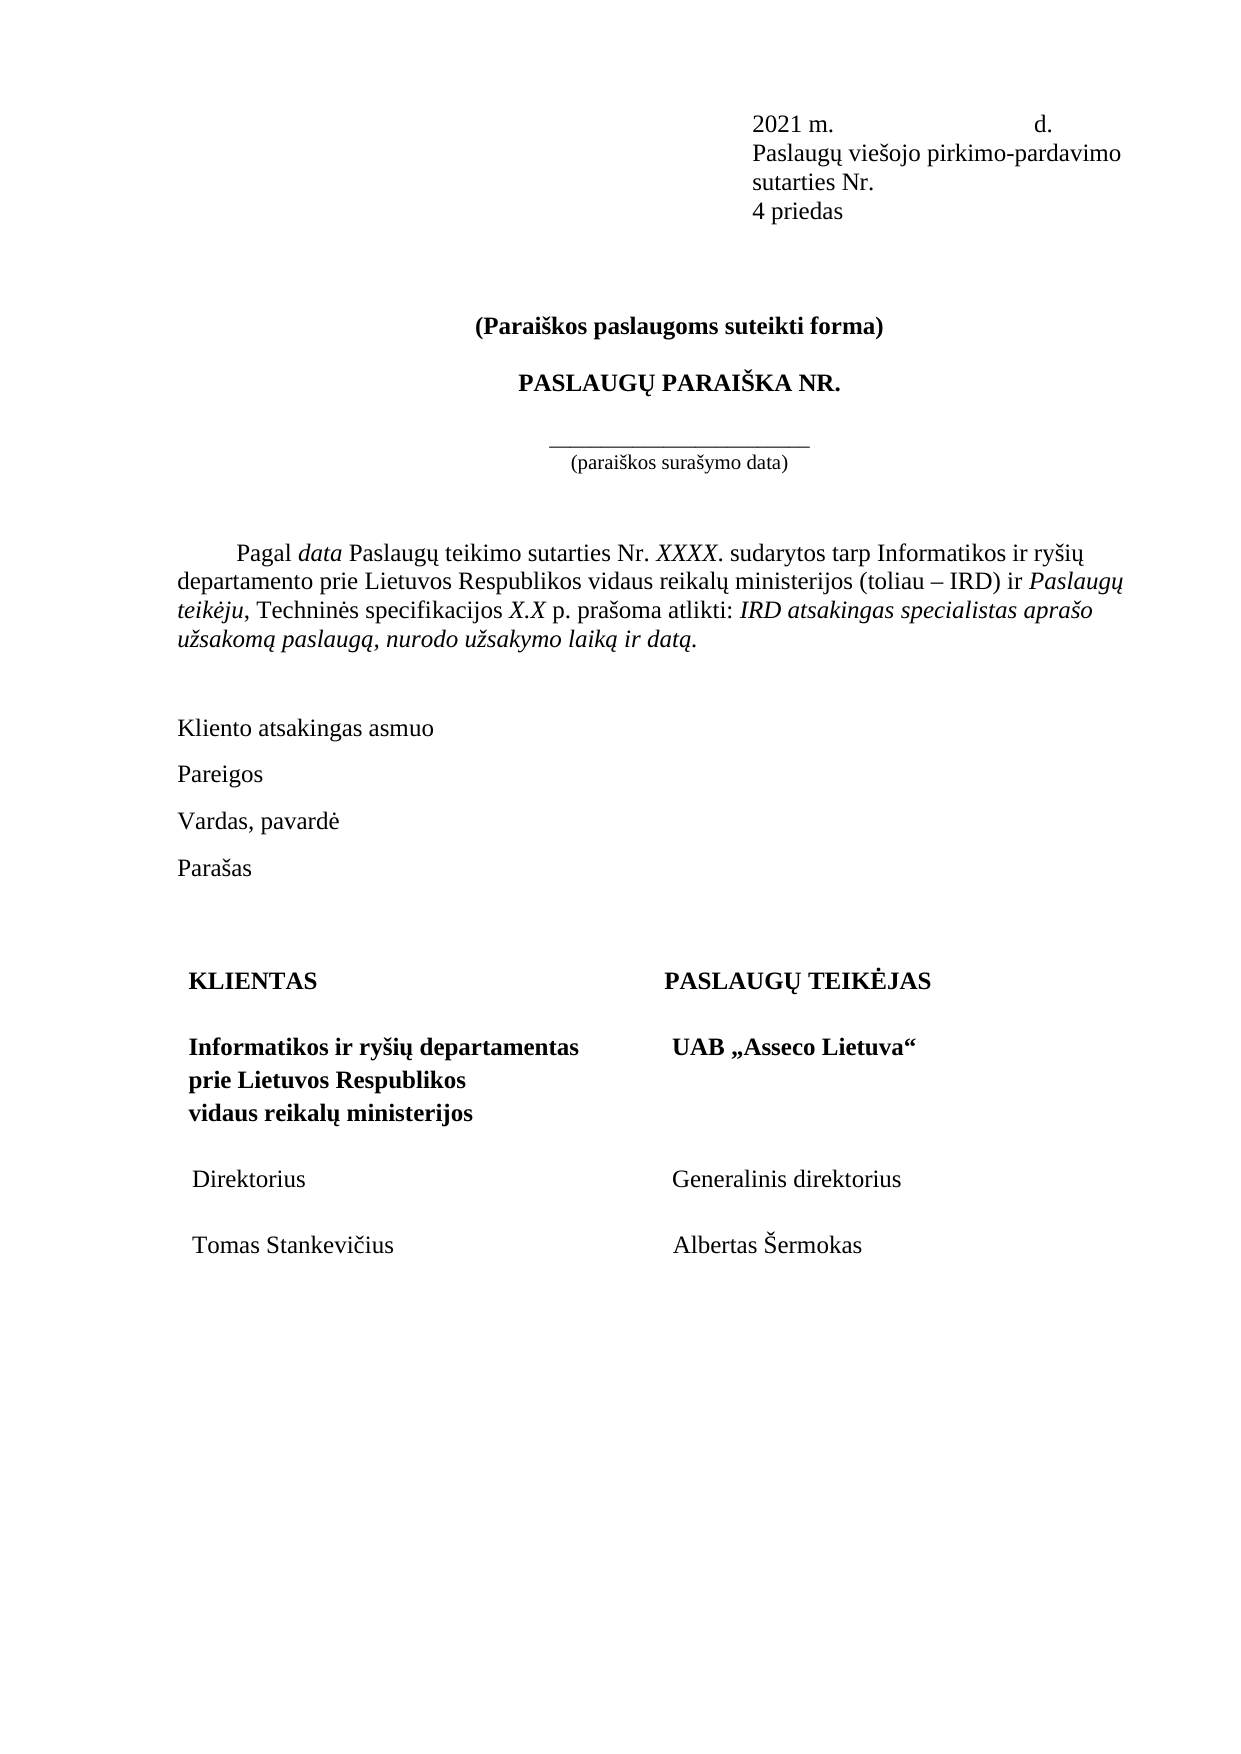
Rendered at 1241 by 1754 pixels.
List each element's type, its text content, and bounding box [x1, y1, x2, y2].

table_header KLIENTAS Informatikos ir ryšių departamentas prie Lietuvos Respublikos vidaus reikalų ministerijos Direktorius Tomas Stankevičius [177, 900, 661, 1263]
text Parašas [177, 853, 1182, 882]
text (Paraiškos paslaugoms suteikti forma) [177, 311, 1182, 339]
text Vardas, pavardė [177, 806, 1182, 835]
text 2021 m. d. [177, 109, 1182, 138]
text 4 priedas [177, 196, 1182, 224]
text (paraiškos surašymo data) [177, 450, 1182, 474]
text Kliento atsakingas asmuo [177, 713, 1182, 741]
table_header PASLAUGŲ TEIKĖJAS UAB „Asseco Lietuva“ Generalinis direktorius Albertas Šermokas [661, 900, 1221, 1263]
text _________________________ [177, 426, 1182, 450]
text PASLAUGŲ PARAIŠKA NR. [177, 368, 1182, 397]
text Paslaugų viešojo pirkimo-pardavimo sutarties Nr. [177, 138, 1182, 196]
text Pagal data Paslaugų teikimo sutarties Nr. XXXX. sudarytos tarp Informatikos ir ryšių departamento prie Lietuvos Respublikos vidaus reikalų ministerijos (toliau – IRD) ir Paslaugų teikėju, Techninės specifikacijos X.X p. prašoma atlikti: IRD atsakingas specialistas aprašo užsakomą paslaugą, nurodo užsakymo laiką ir datą. [177, 538, 1182, 653]
text Pareigos [177, 759, 1182, 788]
